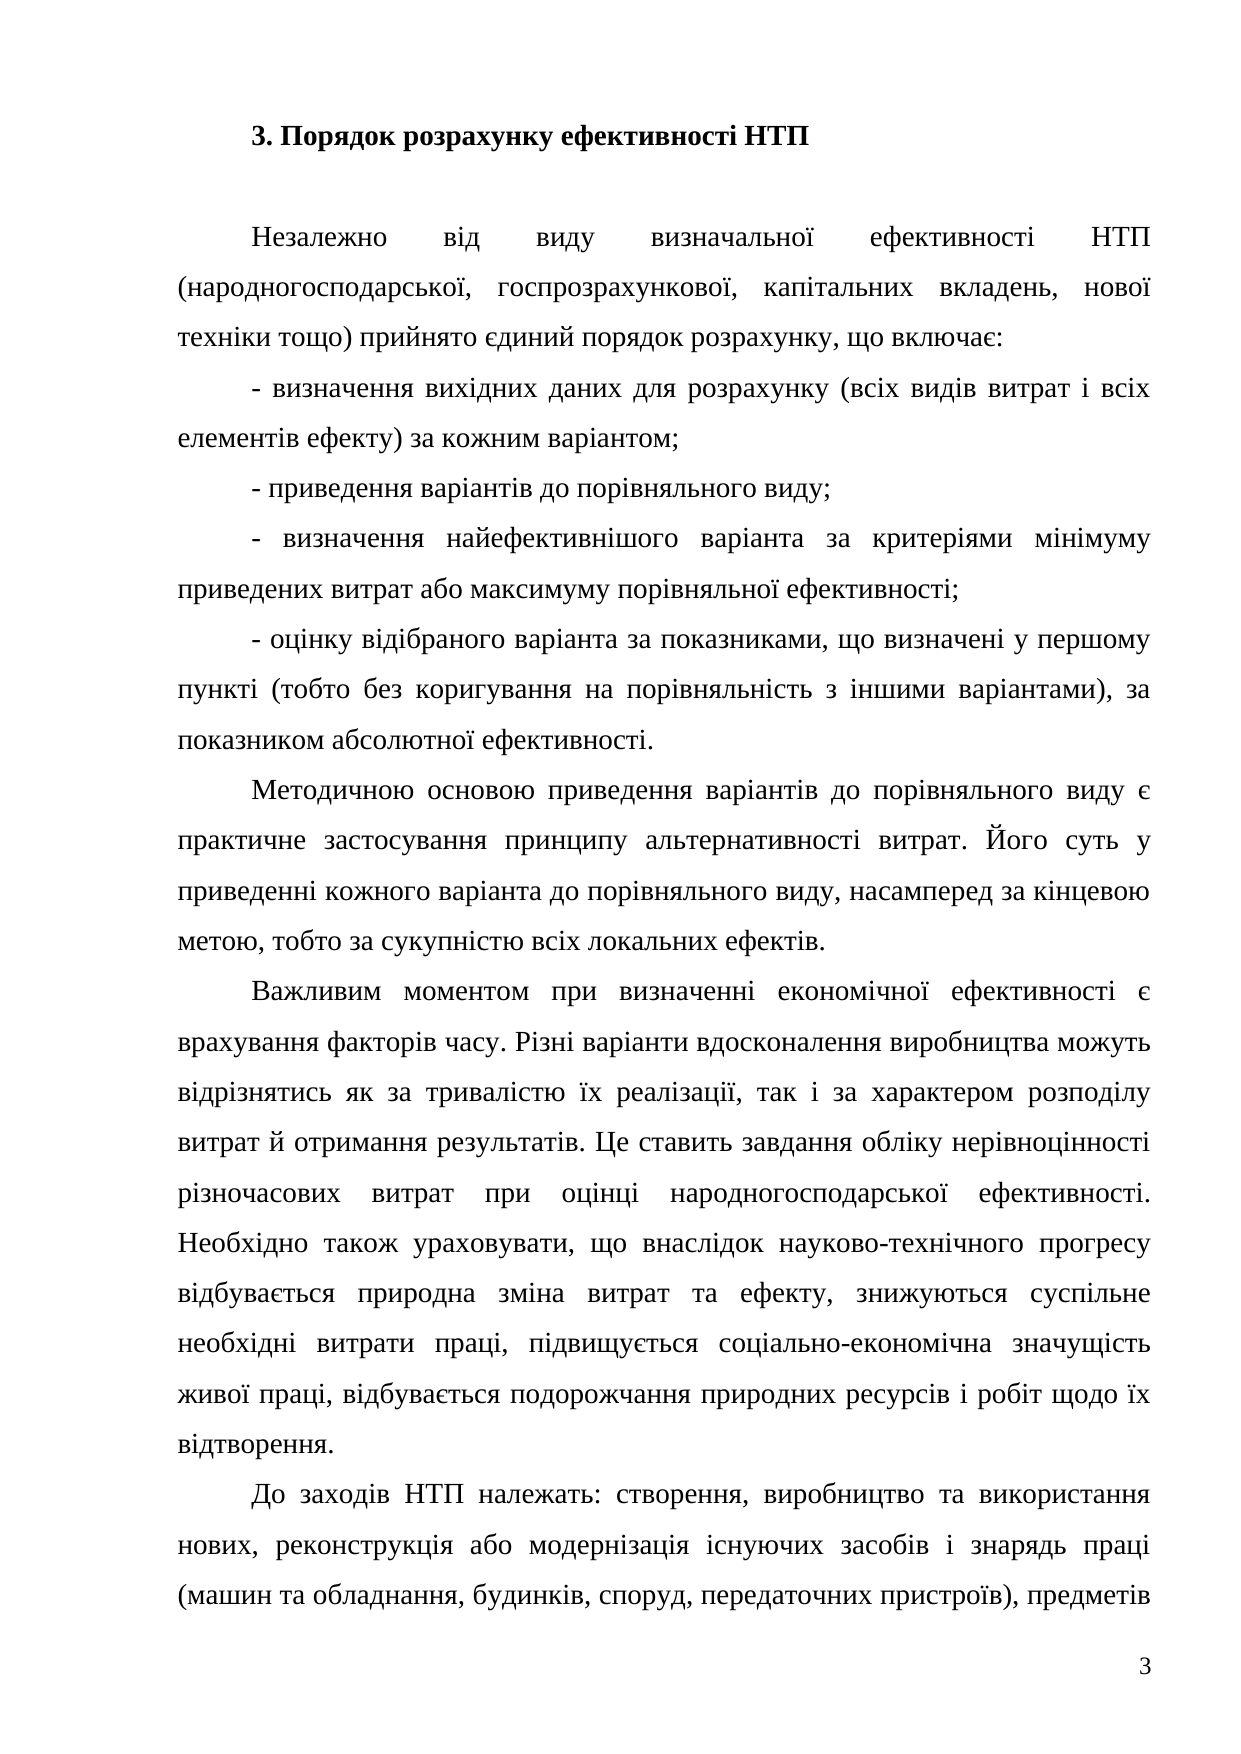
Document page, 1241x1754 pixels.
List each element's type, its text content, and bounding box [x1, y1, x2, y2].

text Важливим моментом при визначенні економічної ефективності є врахування факторів часу. Різні варіанти вдосконалення виробництва можуть відрізнятись як за тривалістю їх реалізації, так і за характером розподілу витрат й отримання результатів. Це ставить завдання обліку нерівноцінності різночасових витрат при оцінці народногосподарської ефективності. Необхідно також ураховувати, що внаслідок науково-технічного прогресу відбувається природна зміна витрат та ефекту, знижуються суспільне необхідні витрати праці, підвищується соціально-економічна значущість живої праці, відбувається подорожчання природних ресурсів і робіт щодо їх відтворення. [177, 973, 1152, 1460]
text - визначення найефективнішого варіанта за критеріями мінімуму приведених витрат або максимуму порівняльної ефективності; [177, 521, 1152, 604]
text - визначення вихідних даних для розрахунку (всіх видів витрат і всіх елементів ефекту) за кожним варіантом; [177, 370, 1152, 453]
text - приведення варіантів до порівняльного виду; [177, 470, 1152, 504]
text 3. Порядок розрахунку ефективності НТП [177, 118, 1152, 152]
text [177, 1477, 1152, 1611]
text Методичною основою приведення варіантів до порівняльного виду є практичне застосування принципу альтернативності витрат. Його суть у приведенні кожного варіанта до порівняльного виду, насамперед за кінцевою метою, тобто за сукупністю всіх локальних ефектів. [177, 772, 1152, 957]
text Незалежно від виду визначальної ефективності НТП (народногосподарської, госпрозрахункової, капітальних вкладень, нової техніки тощо) прийнято єдиний порядок розрахунку, що включає: [177, 219, 1152, 353]
text - оцінку відібраного варіанта за показниками, що визначені у першому пункті (тобто без коригування на порівняльність з іншими варіантами), за показником абсолютної ефективності. [177, 621, 1152, 755]
